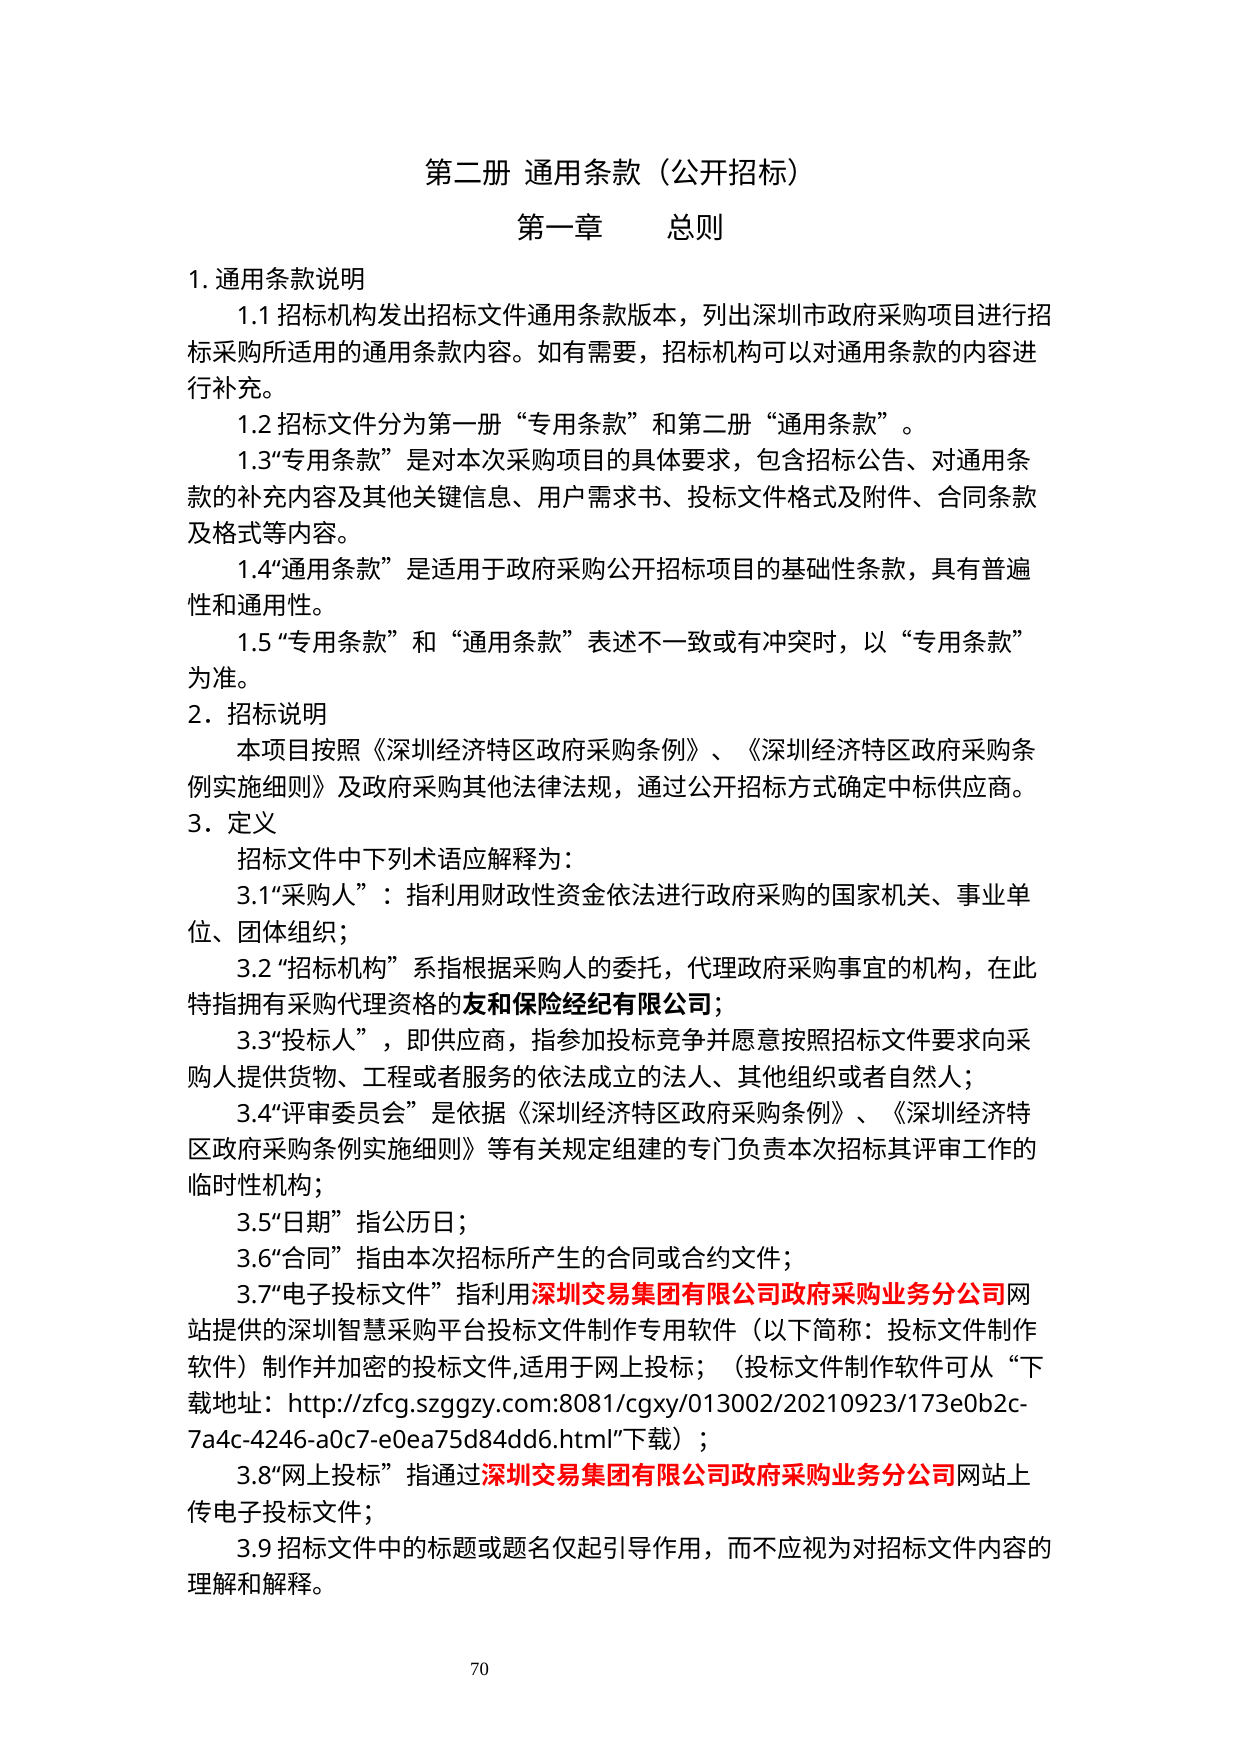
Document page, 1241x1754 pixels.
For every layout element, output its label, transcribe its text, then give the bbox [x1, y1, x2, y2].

text 1.2招标文件分为第一册“专用条款”和第二册“通用条款”。 [187, 404, 1053, 441]
text 3.8“网上投标”指通过深圳交易集团有限公司政府采购业务分公司网站上传电子投标文件； [187, 1456, 1053, 1528]
text 3.3“投标人”，即供应商，指参加投标竞争并愿意按照招标文件要求向采购人提供货物、工程或者服务的依法成立的法人、其他组织或者自然人； [187, 1021, 1053, 1093]
subtitle 总则 [187, 205, 1053, 247]
text 3.4“评审委员会”是依据《深圳经济特区政府采购条例》、《深圳经济特区政府采购条例实施细则》等有关规定组建的专门负责本次招标其评审工作的临时性机构； [187, 1093, 1053, 1202]
text 3．定义 [187, 803, 1053, 839]
text 3.5“日期”指公历日； [187, 1202, 1053, 1238]
text 招标文件中下列术语应解释为： [187, 839, 1053, 876]
text 1.3“专用条款”是对本次采购项目的具体要求，包含招标公告、对通用条款的补充内容及其他关键信息、用户需求书、投标文件格式及附件、合同条款及格式等内容。 [187, 441, 1053, 549]
text 3.6“合同”指由本次招标所产生的合同或合约文件； [187, 1238, 1053, 1274]
text 本项目按照《深圳经济特区政府采购条例》、《深圳经济特区政府采购条例实施细则》及政府采购其他法律法规，通过公开招标方式确定中标供应商。 [187, 731, 1053, 803]
text 2．招标说明 [187, 694, 1053, 731]
text 3.9招标文件中的标题或题名仅起引导作用，而不应视为对招标文件内容的理解和解释。 [187, 1528, 1053, 1601]
text 3.2 “招标机构”系指根据采购人的委托，代理政府采购事宜的机构，在此特指拥有采购代理资格的友和保险经纪有限公司； [187, 948, 1053, 1021]
text 1.5 “专用条款”和“通用条款”表述不一致或有冲突时，以“专用条款”为准。 [187, 622, 1053, 694]
text 1.1招标机构发出招标文件通用条款版本，列出深圳市政府采购项目进行招标采购所适用的通用条款内容。如有需要，招标机构可以对通用条款的内容进行补充。 [187, 296, 1053, 404]
text 3.7“电子投标文件”指利用深圳交易集团有限公司政府采购业务分公司网站提供的深圳智慧采购平台投标文件制作专用软件（以下简称：投标文件制作软件）制作并加密的投标文件,适用于网上投标；（投标文件制作软件可从“下载地址：http://zfcg.szggzy.com:8081/cgxy/013002/20210923/173e0b2c-7a4c-4246-a0c7-e0ea75d84dd6.html”下载）； [187, 1274, 1053, 1456]
text 1.4“通用条款”是适用于政府采购公开招标项目的基础性条款，具有普遍性和通用性。 [187, 549, 1053, 622]
text 1. 通用条款说明 [187, 259, 1053, 296]
text 3.1“采购人”：指利用财政性资金依法进行政府采购的国家机关、事业单位、团体组织； [187, 876, 1053, 948]
text 第二册 通用条款（公开招标） [187, 150, 1053, 192]
